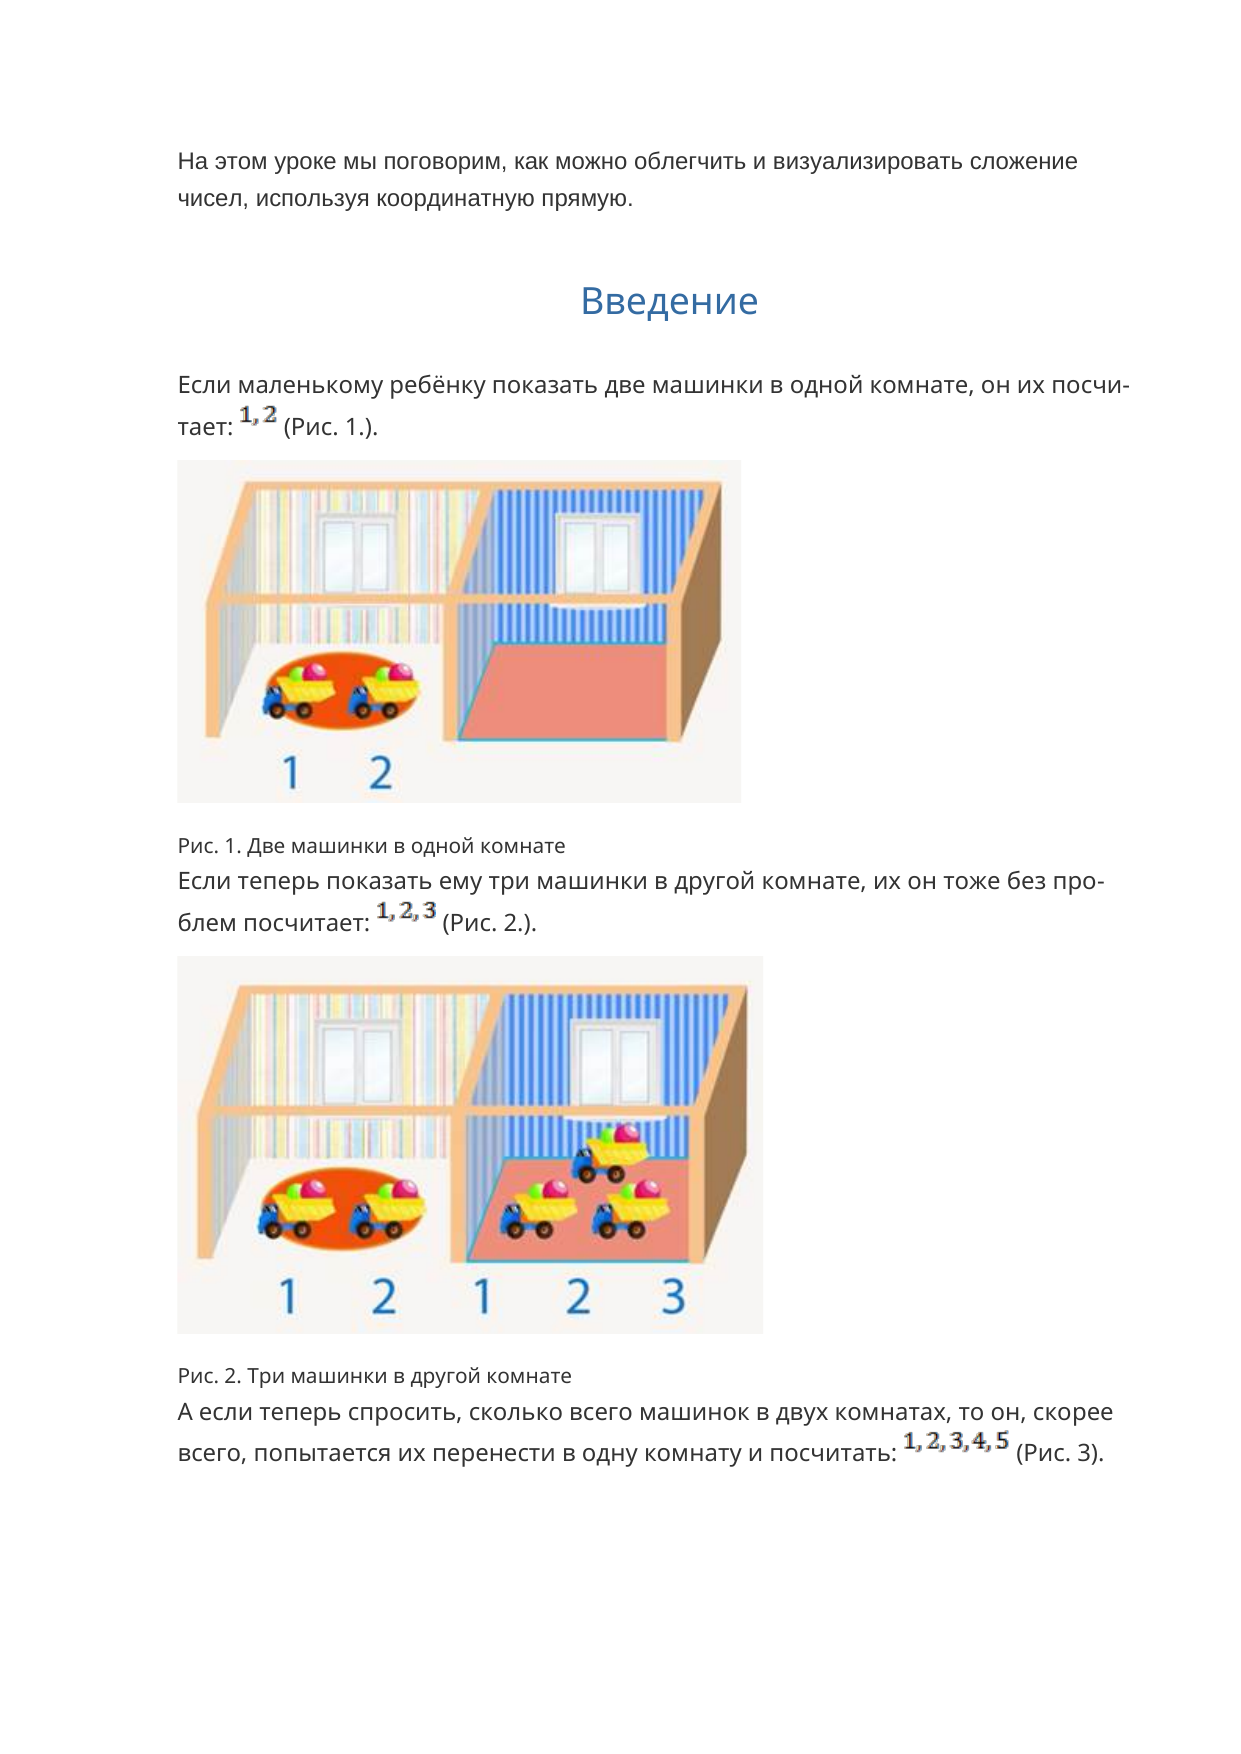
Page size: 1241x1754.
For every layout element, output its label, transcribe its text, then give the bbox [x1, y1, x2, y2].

text Введение [177, 274, 1152, 326]
text Если теперь показать ему три машинки в другой комнате, их он тоже без проблем посчитает: (Рис. 2.). [177, 859, 1152, 938]
picture [239, 400, 278, 435]
text На этом уроке мы поговорим, как можно облегчить и визуализировать сложение чисел, используя координатную прямую. [177, 137, 1152, 212]
text Рис. 2. Три машинки в другой комнате [177, 1352, 1152, 1389]
text Если маленькому ребёнку показать две машинки в одной комнате, он их посчитает: (Рис. 1.). [177, 363, 1152, 442]
text Рис. 1. Две машинки в одной комнате [177, 822, 1152, 859]
picture [177, 956, 764, 1334]
picture [376, 896, 436, 931]
text А если теперь спросить, сколько всего машинок в двух комнатах, то он, скорее всего, попытается их перенести в одну комнату и посчитать: (Рис. 3). [177, 1389, 1152, 1468]
picture [903, 1427, 1010, 1462]
picture [177, 460, 742, 803]
